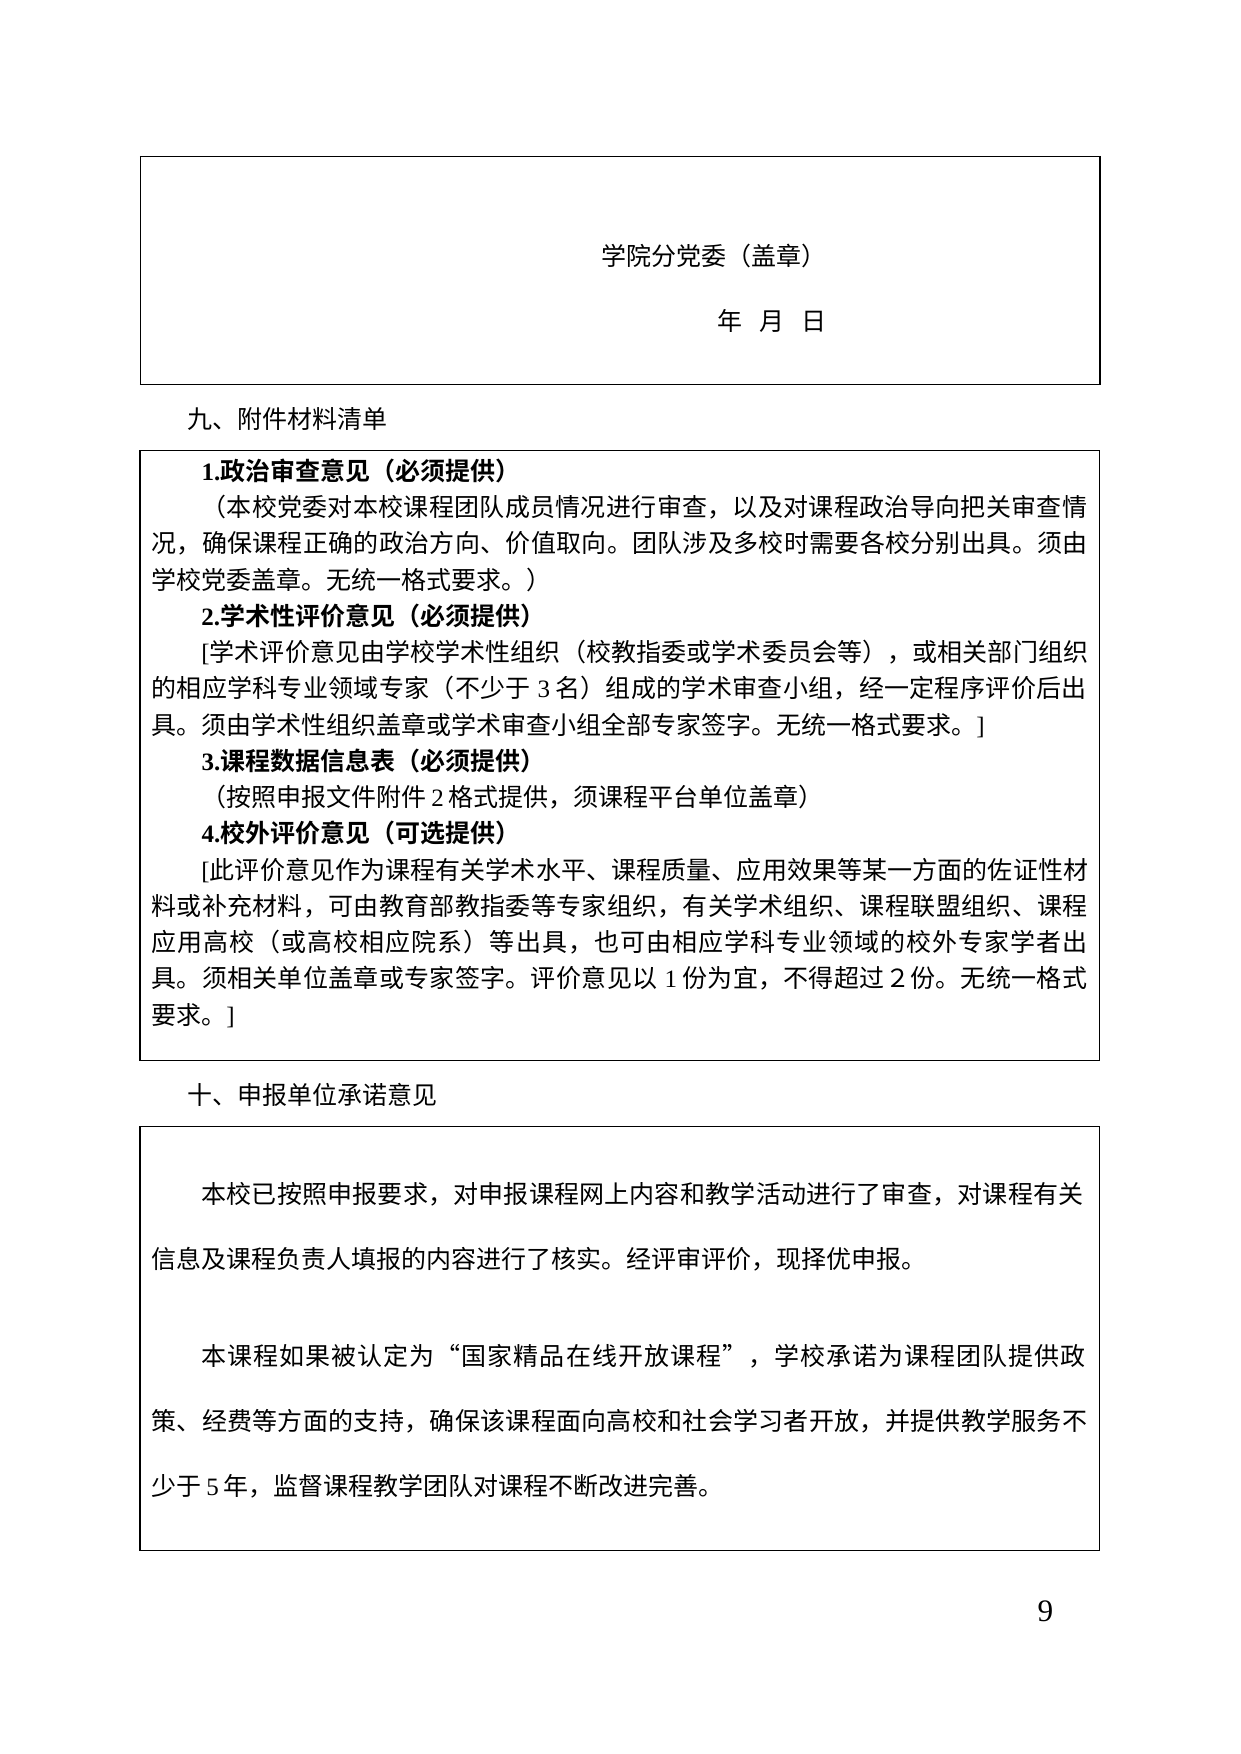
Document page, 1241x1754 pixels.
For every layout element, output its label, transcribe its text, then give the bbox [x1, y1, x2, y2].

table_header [141, 157, 1099, 384]
table_header 1.政治审查意见（必须提供） （本校党委对本校课程团队成员情况进行审查，以及对课程政治导向把关审查情况，确保课程正确的政治方向、价值取向。团队涉及多校时需要各校分别出具。须由学校党委盖章。无统一格式要求。） 2.学术性评价意见（必须提供） [学术评价意见由学校学术性组织（校教指委或学术委员会等），或相关部门组织的相应学科专业领域专家（不少于3名）组成的学术审查小组，经一定程序评价后出具。须由学术性组织盖章或学术审查小组全部专家签字。无统一格式要求。] 3.课程数据信息表（必须提供） （按照申报文件附件2格式提供，须课程平台单位盖章） 4.校外评价意见（可选提供） [此评价意见作为课程有关学术水平、课程质量、应用效果等某一方面的佐证性材料或补充材料，可由教育部教指委等专家组织，有关学术组织、课程联盟组织、课程应用高校（或高校相应院系）等出具，也可由相应学科专业领域的校外专家学者出具。须相关单位盖章或专家签字。评价意见以1份为宜，不得超过２份。无统一格式要求。] [141, 451, 1099, 1060]
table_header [141, 1127, 1099, 1550]
text 九、附件材料清单 [187, 385, 1053, 450]
text 十、申报单位承诺意见 [187, 1061, 1053, 1126]
